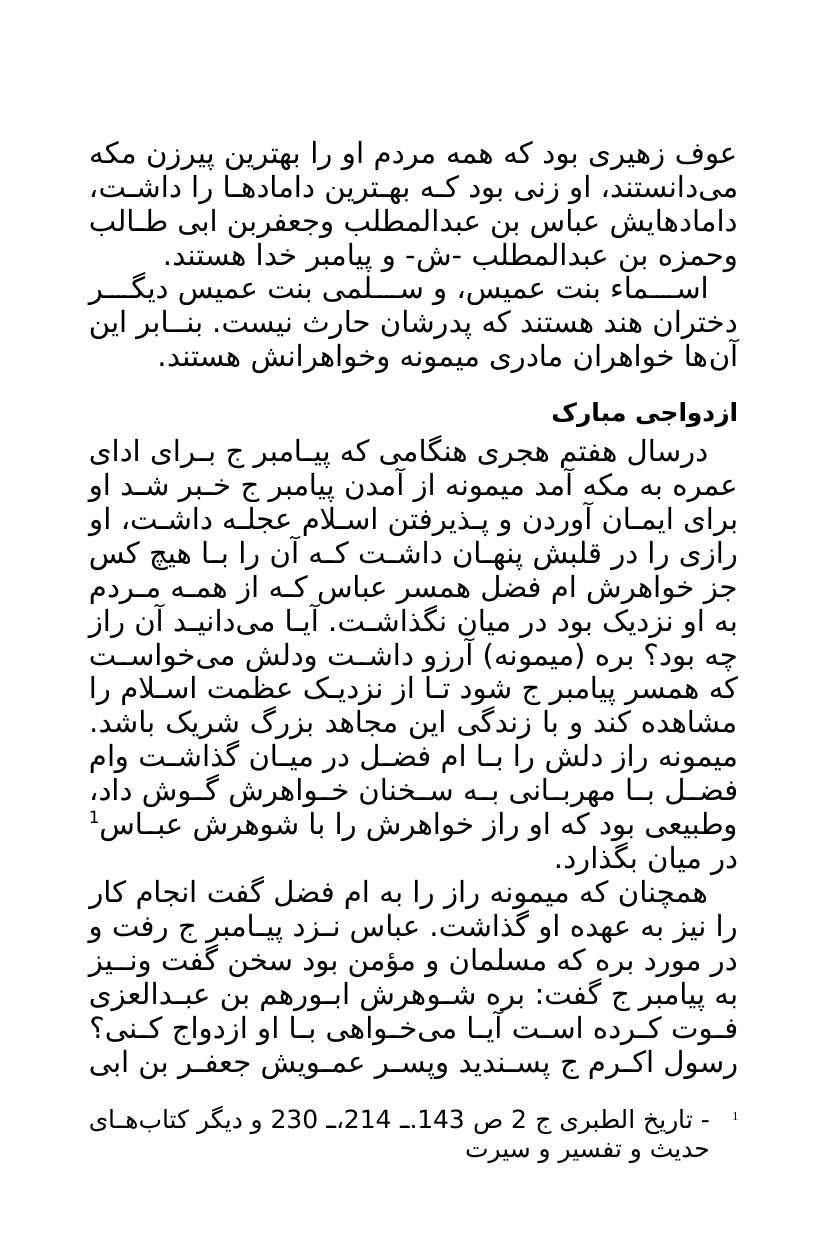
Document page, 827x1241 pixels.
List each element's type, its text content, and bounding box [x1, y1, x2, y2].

text اسماء بنت عمیس، و سلمی بنت عمیس دیگر دختران هند هستند که پدرشان حارث نیست. بنابر این آن‌ها خواهران مادری میمونه وخواهرانش هستند. [89, 272, 738, 374]
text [89, 136, 738, 272]
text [89, 876, 738, 1079]
text درسال هفتم هجری هنگامی که پیامبر ج برای ادای عمره به مکه آمد میمونه از آمدن پیامبر ج خبر شد او برای ایمان آوردن و پذیرفتن اسلام عجله داشت، او رازی را در قلبش پنهان داشت که آن را با هیچ کس جز خواهرش ام فضل همسر عباس که از همه مردم به او نزدیک بود در میان نگذاشت. آیا می‌دانید آن راز چه بود؟ بره (میمونه) آرزو داشت ودلش می‌خواست که همسر پیامبر ج شود تا از نزدیک عظمت اسلام را مشاهده کند و با زندگی این مجاهد بزرگ شریک باشد. میمونه راز دلش را با ام فضل در میان گذاشت وام فضل با مهربانی به سخنان خواهرش گوش داد، وطبیعی بود که او راز خواهرش را با شوهرش عباس در میان بگذارد. [89, 434, 738, 876]
text ازدواجی مبارک [89, 399, 738, 428]
